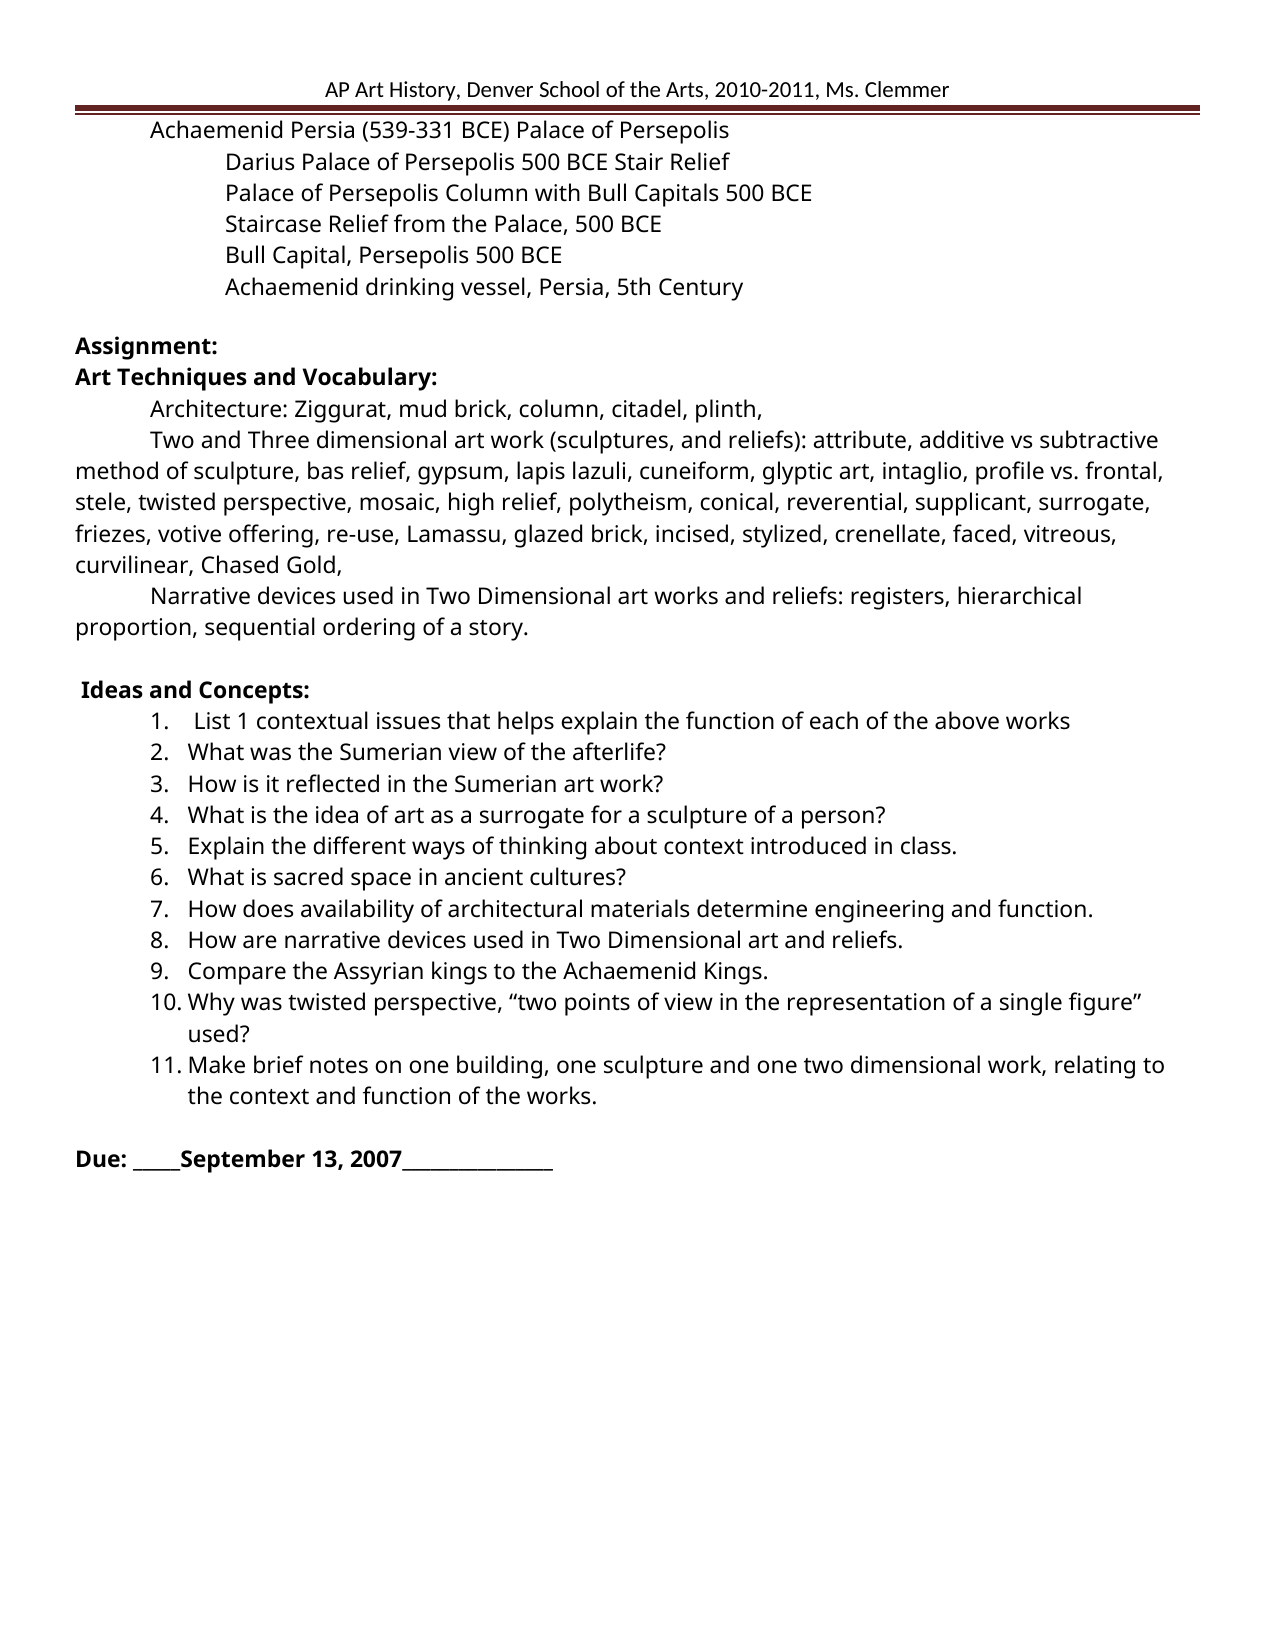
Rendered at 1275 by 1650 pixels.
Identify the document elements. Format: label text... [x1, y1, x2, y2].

text Darius Palace of Persepolis 500 BCE Stair Relief [75, 146, 1200, 177]
text Narrative devices used in Two Dimensional art works and reliefs: registers, hierarchical proportion, sequential ordering of a story. [75, 580, 1200, 642]
text Art Techniques and Vocabulary: [75, 361, 1200, 392]
list What is sacred space in ancient cultures? [150, 861, 1200, 892]
text Assignment: [75, 330, 1200, 361]
text Bull Capital, Persepolis 500 BCE [75, 239, 1200, 271]
text Staircase Relief from the Palace, 500 BCE [75, 208, 1200, 239]
text Due: _____September 13, 2007________________ [75, 1142, 1200, 1174]
text Achaemenid Persia (539-331 BCE) Palace of Persepolis [75, 115, 1200, 146]
list What is the idea of art as a surrogate for a sculpture of a person? [150, 799, 1200, 830]
text Achaemenid drinking vessel, Persia, 5th Century [75, 271, 1200, 302]
text Ideas and Concepts: [75, 674, 1200, 705]
list How are narrative devices used in Two Dimensional art and reliefs. [150, 924, 1200, 955]
list Why was twisted perspective, “two points of view in the representation of a single figure” used? [150, 986, 1200, 1049]
text Two and Three dimensional art work (sculptures, and reliefs): attribute, additive vs subtractive method of sculpture, bas relief, gypsum, lapis lazuli, cuneiform, glyptic art, intaglio, profile vs. frontal, stele, twisted perspective, mosaic, high relief, polytheism, conical, reverential, supplicant, surrogate, friezes, votive offering, re-use, Lamassu, glazed brick, incised, stylized, crenellate, faced, vitreous, curvilinear, Chased Gold, [75, 424, 1200, 580]
text Palace of Persepolis Column with Bull Capitals 500 BCE [75, 177, 1200, 208]
list How does availability of architectural materials determine engineering and function. [150, 892, 1200, 924]
text Architecture: Ziggurat, mud brick, column, citadel, plinth, [75, 392, 1200, 424]
list Explain the different ways of thinking about context introduced in class. [150, 830, 1200, 861]
list What was the Sumerian view of the afterlife? [150, 736, 1200, 767]
list How is it reflected in the Sumerian art work? [150, 767, 1200, 799]
list Make brief notes on one building, one sculpture and one two dimensional work, relating to the context and function of the works. [150, 1049, 1200, 1111]
list List 1 contextual issues that helps explain the function of each of the above works [150, 705, 1200, 736]
list Compare the Assyrian kings to the Achaemenid Kings. [150, 955, 1200, 986]
